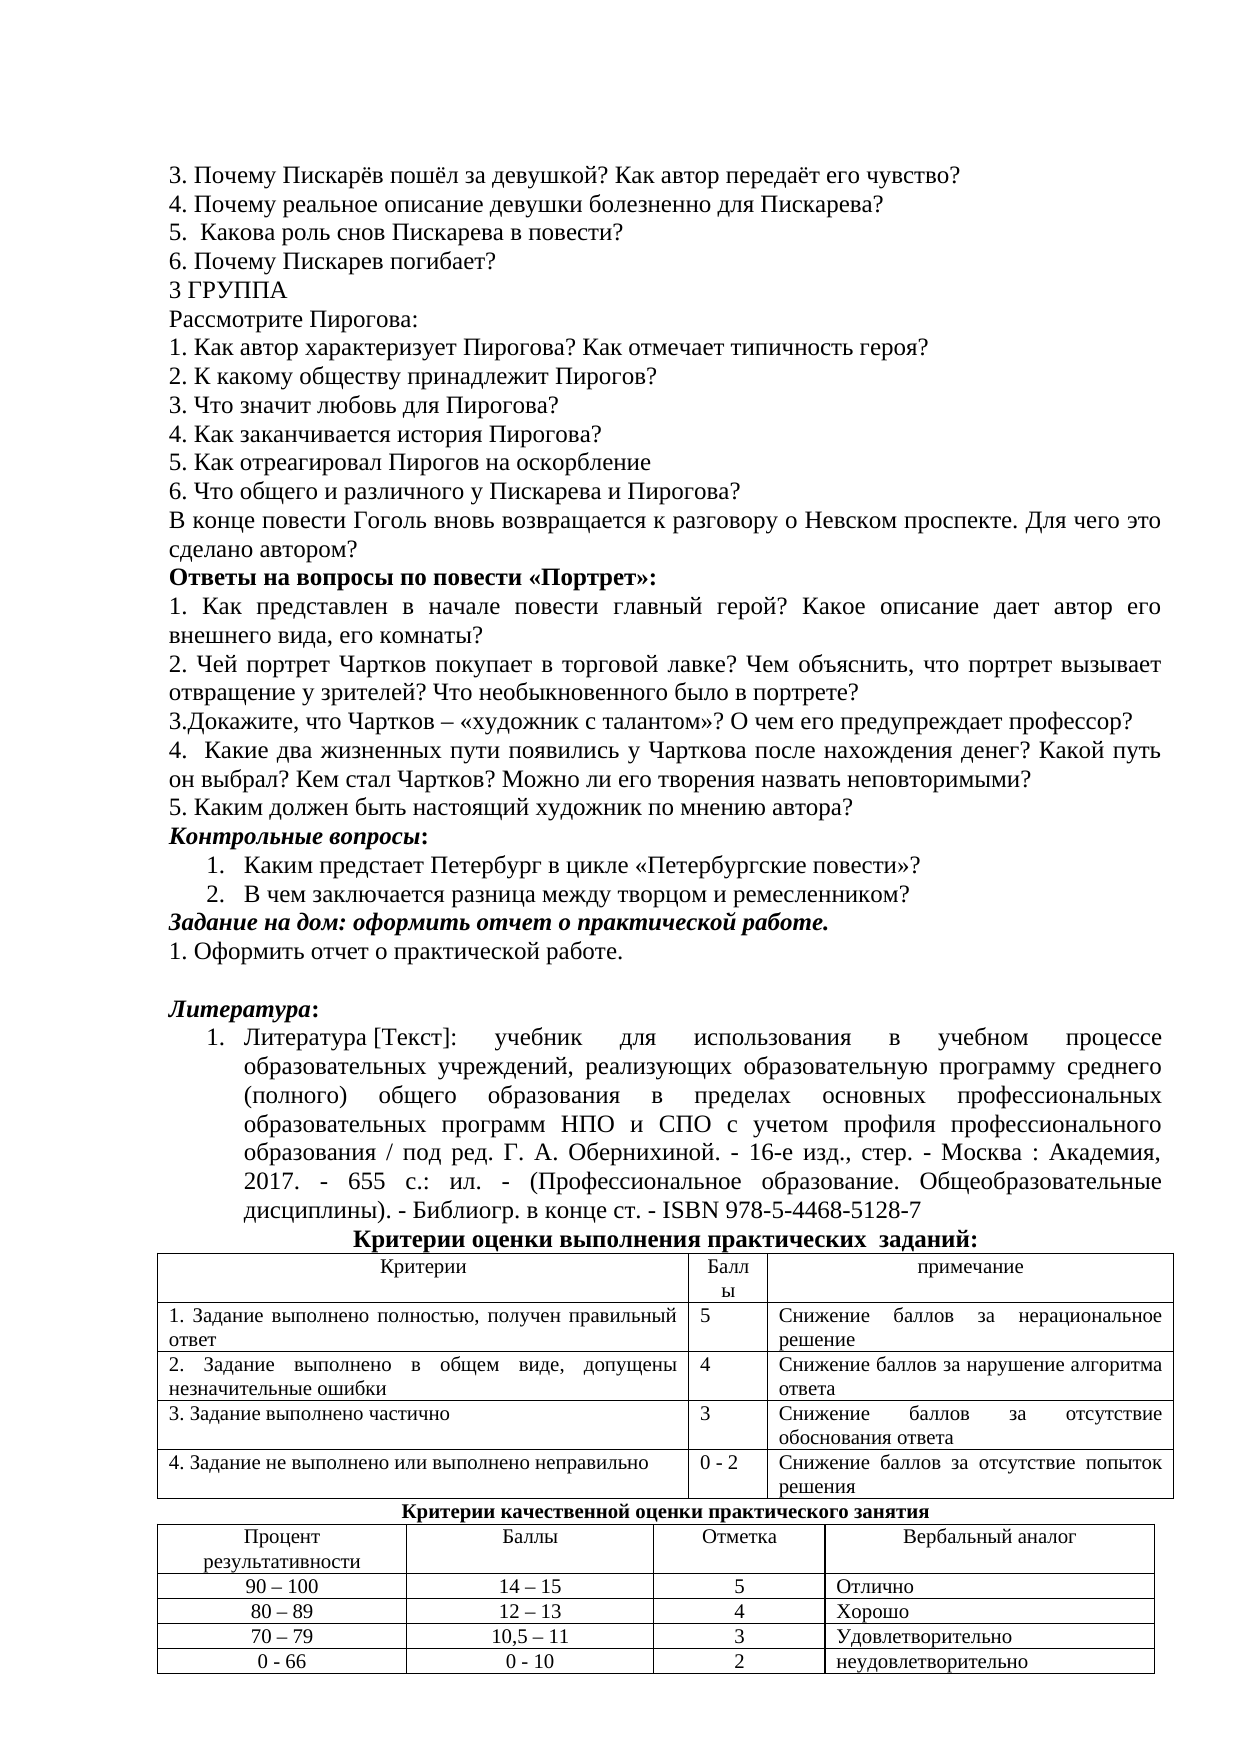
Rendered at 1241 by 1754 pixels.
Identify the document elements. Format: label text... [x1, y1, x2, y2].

list Литература [Текст]: учебник для использования в учебном процессе образовательных учреждений, реализующих образовательную программу среднего (полного) общего образования в пределах основных профессиональных образовательных программ НПО и СПО с учетом профиля профессионального образования / под ред. Г. А. Обернихиной. - 16-е изд., стер. - Москва : Академия, 2017. - 655 с.: ил. - (Профессиональное образование. Общеобразовательные дисциплины). - Библиогр. в конце ст. - ISBN 978-5-4468-5128-7 [206, 1022, 1162, 1224]
text Литература: [169, 994, 1162, 1022]
text 3.Докажите, что Чартков – «художник с талантом»? О чем его предупреждает профессор? [169, 706, 1162, 735]
list В чем заключается разница между творцом и ремесленником? [206, 879, 1162, 907]
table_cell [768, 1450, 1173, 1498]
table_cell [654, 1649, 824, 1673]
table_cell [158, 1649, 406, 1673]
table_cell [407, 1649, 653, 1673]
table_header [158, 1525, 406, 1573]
text Контрольные вопросы: [169, 821, 1162, 850]
text 3. Почему Пискарёв пошёл за девушкой? Как автор передаёт его чувство? [169, 160, 1162, 189]
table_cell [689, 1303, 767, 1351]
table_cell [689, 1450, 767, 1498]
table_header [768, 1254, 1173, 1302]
text Рассмотрите Пирогова: [169, 304, 1162, 332]
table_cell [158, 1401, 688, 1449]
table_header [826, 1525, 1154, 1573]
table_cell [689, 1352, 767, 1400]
text 2. Чей портрет Чартков покупает в торговой лавке? Чем объяснить, что портрет вызывает отвращение у зрителей? Что необыкновенного было в портрете? [169, 649, 1162, 706]
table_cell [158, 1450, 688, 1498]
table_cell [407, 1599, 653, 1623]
text 5. Каким должен быть настоящий художник по мнению автора? [169, 792, 1162, 821]
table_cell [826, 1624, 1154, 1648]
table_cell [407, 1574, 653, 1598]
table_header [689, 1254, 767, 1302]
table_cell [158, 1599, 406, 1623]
text 4. Как заканчивается история Пирогова? [169, 419, 1162, 447]
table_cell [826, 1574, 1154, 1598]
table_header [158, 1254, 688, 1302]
list Каким предстает Петербург в цикле «Петербургские повести»? [206, 850, 1162, 879]
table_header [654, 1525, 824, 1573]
text 3 ГРУППА [169, 275, 1162, 304]
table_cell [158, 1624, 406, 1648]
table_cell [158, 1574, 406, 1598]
text Критерии оценки выполнения практических заданий: [169, 1224, 1162, 1252]
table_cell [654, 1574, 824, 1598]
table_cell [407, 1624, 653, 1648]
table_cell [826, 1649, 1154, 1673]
text Ответы на вопросы по повести «Портрет»: [169, 562, 1162, 591]
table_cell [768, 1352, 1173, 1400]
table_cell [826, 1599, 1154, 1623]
text 5. Как отреагировал Пирогов на оскорбление [169, 447, 1162, 476]
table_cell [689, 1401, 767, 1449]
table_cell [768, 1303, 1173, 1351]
text 1. Оформить отчет о практической работе. [169, 936, 1162, 965]
text Критерии качественной оценки практического занятия [169, 1499, 1162, 1523]
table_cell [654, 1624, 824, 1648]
text 6. Почему Пискарев погибает? [169, 246, 1162, 275]
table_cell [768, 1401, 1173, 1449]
text 4. Почему реальное описание девушки болезненно для Пискарева? [169, 189, 1162, 217]
text 4. Какие два жизненных пути появились у Чарткова после нахождения денег? Какой путь он выбрал? Кем стал Чартков? Можно ли его творения назвать неповторимыми? [169, 735, 1162, 792]
text В конце повести Гоголь вновь возвращается к разговору о Невском проспекте. Для чего это сделано автором? [169, 505, 1162, 562]
text 2. К какому обществу принадлежит Пирогов? [169, 361, 1162, 390]
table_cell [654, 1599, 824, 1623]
text 5. Какова роль снов Пискарева в повести? [169, 217, 1162, 246]
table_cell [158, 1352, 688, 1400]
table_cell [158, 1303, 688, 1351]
text Задание на дом: оформить отчет о практической работе. [169, 907, 1162, 936]
text 6. Что общего и различного у Пискарева и Пирогова? [169, 476, 1162, 505]
text 1. Как автор характеризует Пирогова? Как отмечает типичность героя? [169, 332, 1162, 361]
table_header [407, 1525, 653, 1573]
text 1. Как представлен в начале повести главный герой? Какое описание дает автор его внешнего вида, его комнаты? [169, 591, 1162, 649]
text 3. Что значит любовь для Пирогова? [169, 390, 1162, 419]
